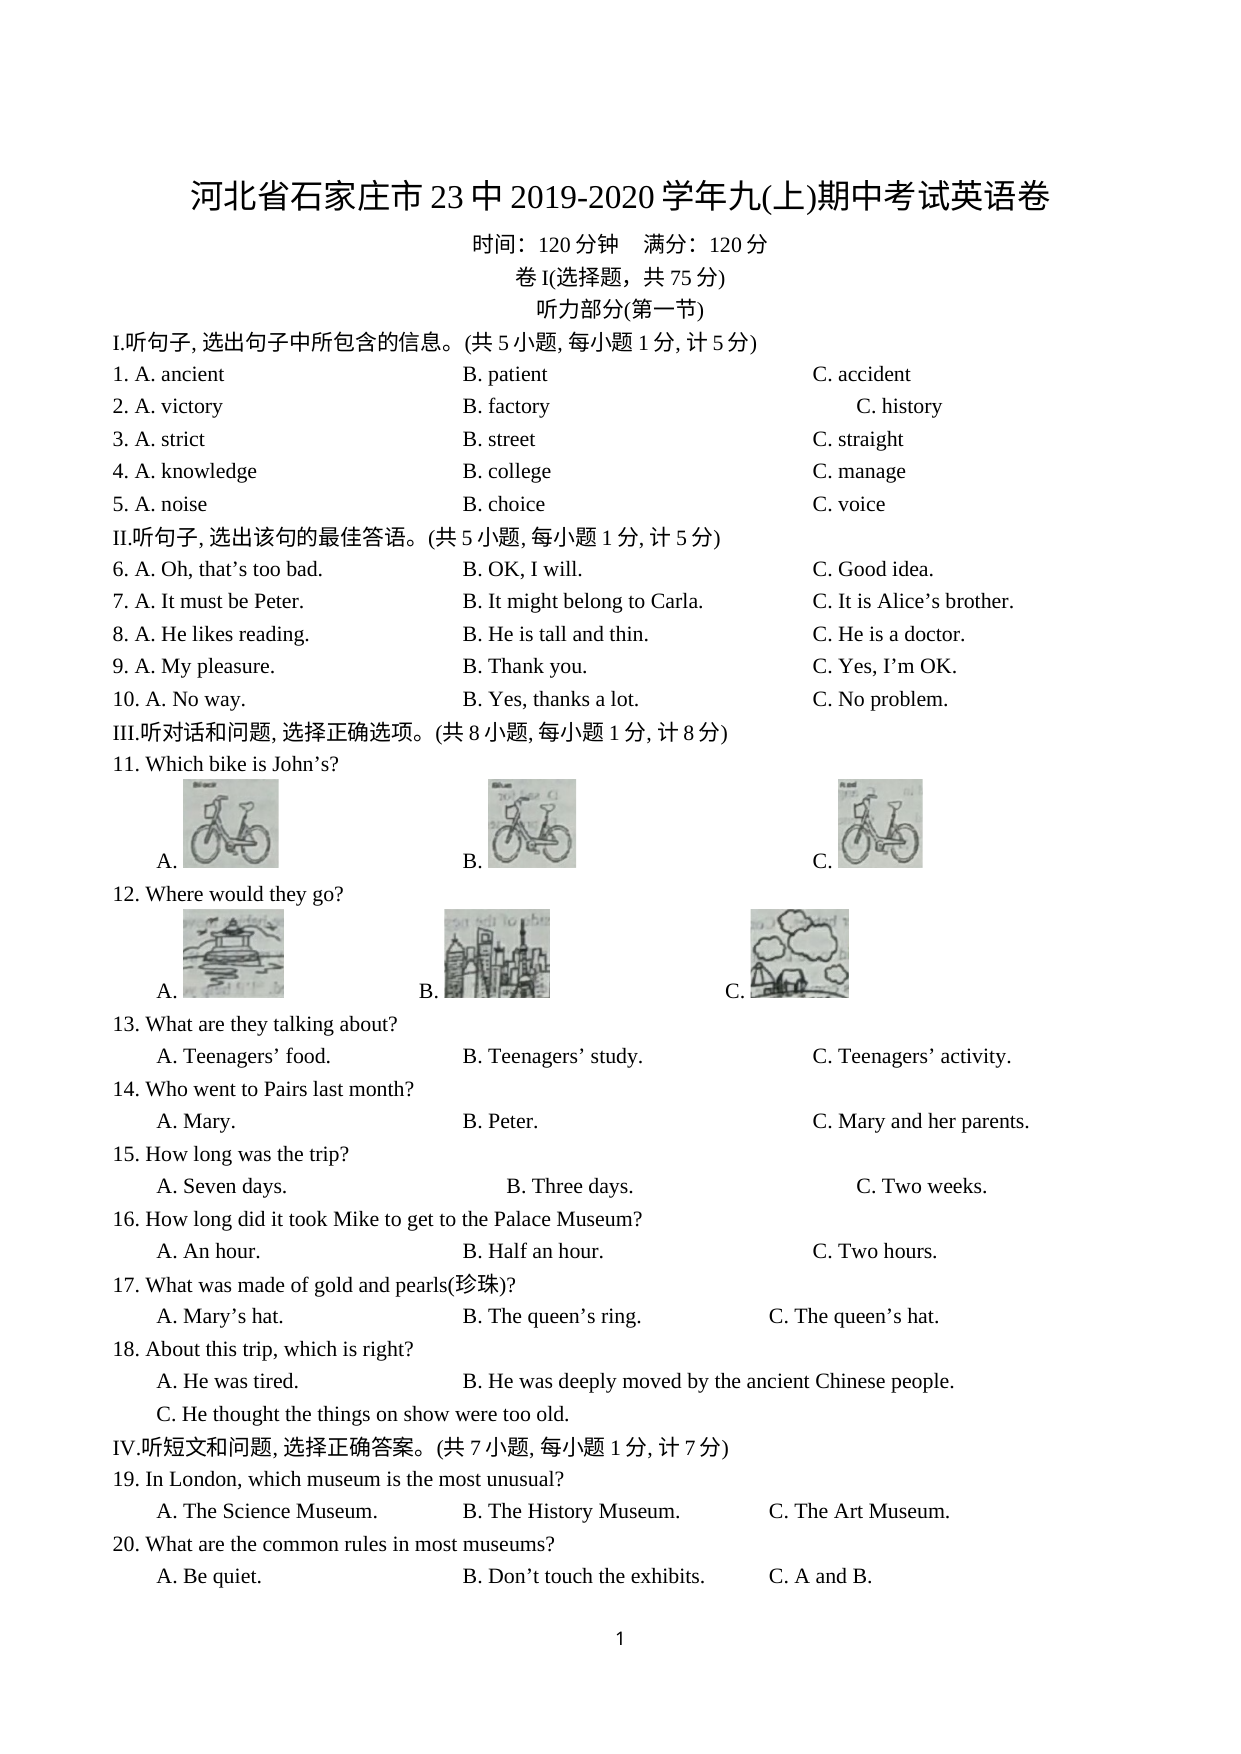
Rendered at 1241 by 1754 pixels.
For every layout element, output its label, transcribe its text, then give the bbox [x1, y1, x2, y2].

text 10. A. No way. B. Yes, thanks a lot. C. No problem. [112, 682, 1128, 714]
text 9. A. My pleasure. B. Thank you. C. Yes, I’m OK. [112, 649, 1128, 682]
text 17. What was made of gold and pearls(珍珠)? [112, 1267, 1128, 1299]
text IV.听短文和问题, 选择正确答案。(共7小题, 每小题1分, 计7分) [112, 1429, 1128, 1462]
text A. Mary. B. Peter. C. Mary and her parents. [112, 1104, 1128, 1137]
text I.听句子, 选出句子中所包含的信息。(共5小题, 每小题1分, 计5分) [112, 324, 1128, 357]
text 5. A. noise B. choice C. voice [112, 487, 1128, 519]
text III.听对话和问题, 选择正确选项。(共8小题, 每小题1分, 计8分) [112, 714, 1128, 747]
text 7. A. It must be Peter. B. It might belong to Carla. C. It is Alice’s brother. [112, 584, 1128, 617]
picture [838, 779, 923, 868]
text 2. A. victory B. factory C. history [112, 389, 1128, 422]
picture [183, 909, 284, 998]
text 14. Who went to Pairs last month? [112, 1072, 1128, 1104]
text A. The Science Museum. B. The History Museum. C. The Art Museum. [112, 1494, 1128, 1527]
picture [183, 779, 279, 868]
text A. B. C. [112, 779, 1128, 877]
text A. Mary’s hat. B. The queen’s ring. C. The queen’s hat. [112, 1299, 1128, 1332]
text 15. How long was the trip? [112, 1137, 1128, 1169]
text 16. How long did it took Mike to get to the Palace Museum? [112, 1202, 1128, 1234]
picture [750, 909, 849, 998]
text A. Seven days. B. Three days. C. Two weeks. [112, 1169, 1128, 1202]
text 1. A. ancient B. patient C. accident [112, 357, 1128, 389]
text A. He was tired. B. He was deeply moved by the ancient Chinese people. [112, 1364, 1128, 1397]
text 6. A. Oh, that’s too bad. B. OK, I will. C. Good idea. [112, 552, 1128, 584]
text 11. Which bike is John’s? [112, 747, 1128, 779]
text 18. About this trip, which is right? [112, 1332, 1128, 1364]
text C. He thought the things on show were too old. [112, 1397, 1128, 1429]
text 3. A. strict B. street C. straight [112, 422, 1128, 454]
picture [488, 779, 577, 868]
text 时间：120分钟 满分：120分 [112, 227, 1128, 259]
text A. Be quiet. B. Don’t touch the exhibits. C. A and B. [112, 1559, 1128, 1592]
text 19. In London, which museum is the most unusual? [112, 1462, 1128, 1494]
text 8. A. He likes reading. B. He is tall and thin. C. He is a doctor. [112, 617, 1128, 649]
text II.听句子, 选出该句的最佳答语。(共5小题, 每小题1分, 计5分) [112, 519, 1128, 552]
picture [444, 909, 550, 998]
text A. Teenagers’ food. B. Teenagers’ study. C. Teenagers’ activity. [112, 1039, 1128, 1072]
text 13. What are they talking about? [112, 1007, 1128, 1039]
title 河北省石家庄市23中2019-2020学年九(上)期中考试英语卷 [112, 162, 1128, 227]
text 4. A. knowledge B. college C. manage [112, 454, 1128, 487]
text 听力部分(第一节) [112, 292, 1128, 324]
text 12. Where would they go? [112, 877, 1128, 909]
text 20. What are the common rules in most museums? [112, 1527, 1128, 1559]
text A. An hour. B. Half an hour. C. Two hours. [112, 1234, 1128, 1267]
text 卷I(选择题，共75分) [112, 259, 1128, 292]
